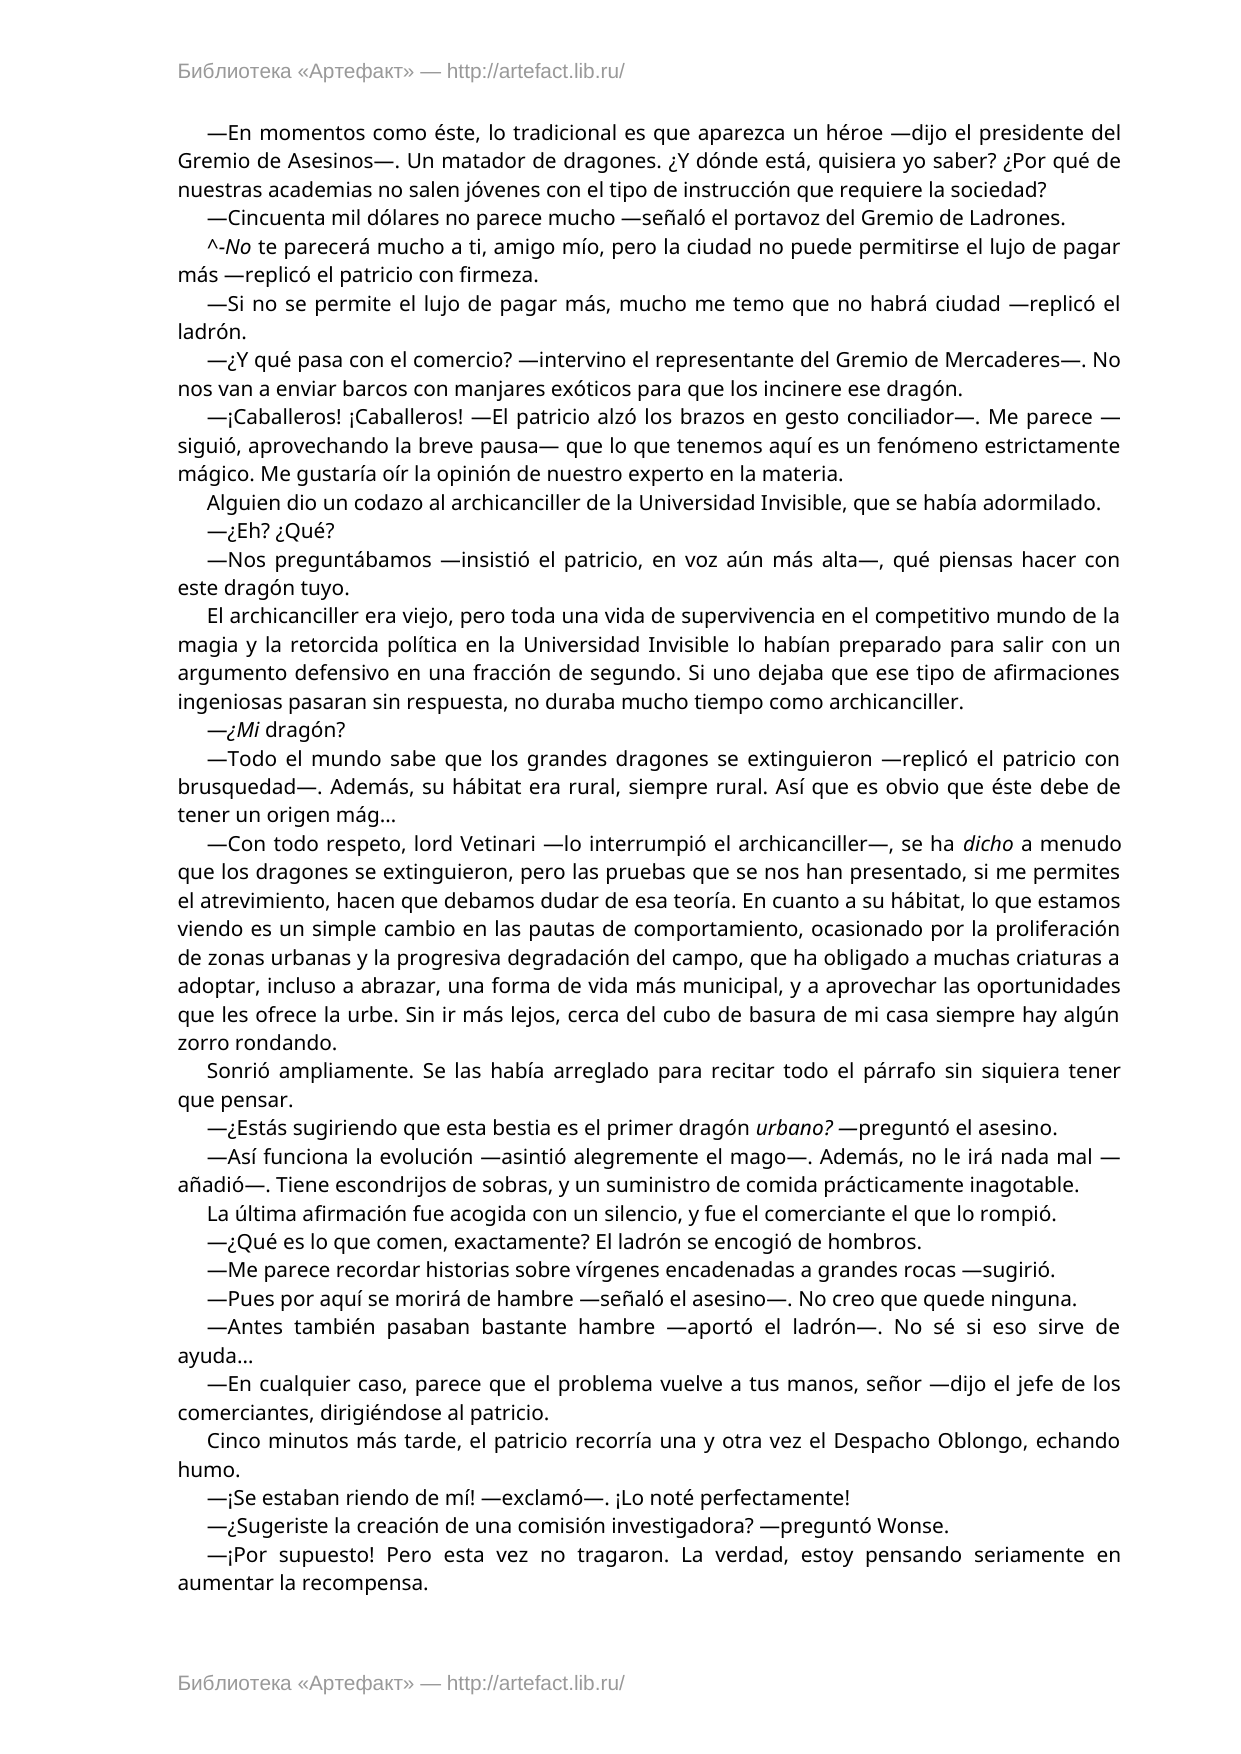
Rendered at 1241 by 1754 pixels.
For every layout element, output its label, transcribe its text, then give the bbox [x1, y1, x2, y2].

text —Con todo respeto, lord Vetinari —lo interrumpió el archicanciller—, se ha dicho a menudo que los dragones se extinguieron, pero las pruebas que se nos han presentado, si me permites el atrevimiento, hacen que debamos dudar de esa teoría. En cuanto a su hábitat, lo que estamos viendo es un simple cambio en las pautas de comportamiento, ocasionado por la proliferación de zonas urbanas y la progresiva degradación del campo, que ha obligado a muchas criaturas a adoptar, incluso a abrazar, una forma de vida más municipal, y a aprovechar las oportunidades que les ofrece la urbe. Sin ir más lejos, cerca del cubo de basura de mi casa siempre hay algún zorro rondando. [177, 829, 1122, 1057]
text —¡Caballeros! ¡Caballeros! —El patricio alzó los brazos en gesto conciliador—. Me parece —siguió, aprovechando la breve pausa— que lo que tenemos aquí es un fenómeno estrictamente mágico. Me gustaría oír la opinión de nuestro experto en la materia. [177, 402, 1122, 488]
text —Me parece recordar historias sobre vírgenes encadenadas a grandes rocas —sugirió. [177, 1256, 1122, 1284]
text —Así funciona la evolución —asintió alegremente el mago—. Además, no le irá nada mal —añadió—. Tiene escondrijos de sobras, y un suministro de comida prácticamente inagotable. [177, 1142, 1122, 1199]
text El archicanciller era viejo, pero toda una vida de supervivencia en el competitivo mundo de la magia y la retorcida política en la Universidad Invisible lo habían preparado para salir con un argumento defensivo en una fracción de segundo. Si uno dejaba que ese tipo de afirmaciones ingeniosas pasaran sin respuesta, no duraba mucho tiempo como archicanciller. [177, 602, 1122, 715]
text —En momentos como éste, lo tradicional es que aparezca un héroe —dijo el presidente del Gremio de Asesinos—. Un matador de dragones. ¿Y dónde está, quisiera yo saber? ¿Por qué de nuestras academias no salen jóvenes con el tipo de instrucción que requiere la sociedad? [177, 118, 1122, 203]
text —¿Estás sugiriendo que esta bestia es el primer dragón urbano? —preguntó el asesino. [177, 1113, 1122, 1142]
text Cinco minutos más tarde, el patricio recorría una y otra vez el Despacho Oblongo, echando humo. [177, 1426, 1122, 1483]
text Sonrió ampliamente. Se las había arreglado para recitar todo el párrafo sin siquiera tener que pensar. [177, 1057, 1122, 1113]
text —¿Y qué pasa con el comercio? —intervino el representante del Gremio de Mercaderes—. No nos van a enviar barcos con manjares exóticos para que los incinere ese dragón. [177, 346, 1122, 402]
text ^-No te parecerá mucho a ti, amigo mío, pero la ciudad no puede permitirse el lujo de pagar más —replicó el patricio con firmeza. [177, 232, 1122, 289]
text —Cincuenta mil dólares no parece mucho —señaló el portavoz del Gremio de Ladrones. [177, 203, 1122, 232]
text —Si no se permite el lujo de pagar más, mucho me temo que no habrá ciudad —replicó el ladrón. [177, 289, 1122, 346]
text —¡Por supuesto! Pero esta vez no tragaron. La verdad, estoy pensando seriamente en aumentar la recompensa. [177, 1540, 1122, 1597]
text —¿Qué es lo que comen, exactamente? El ladrón se encogió de hombros. [177, 1227, 1122, 1256]
text —En cualquier caso, parece que el problema vuelve a tus manos, señor —dijo el jefe de los comerciantes, dirigiéndose al patricio. [177, 1369, 1122, 1426]
text —¡Se estaban riendo de mí! —exclamó—. ¡Lo noté perfectamente! [177, 1483, 1122, 1512]
text Alguien dio un codazo al archicanciller de la Universidad Invisible, que se había adormilado. [177, 488, 1122, 516]
text —Pues por aquí se morirá de hambre —señaló el asesino—. No creo que quede ninguna. [177, 1284, 1122, 1312]
text —¿Mi dragón? [177, 715, 1122, 744]
text —Todo el mundo sabe que los grandes dragones se extinguieron —replicó el patricio con brusquedad—. Además, su hábitat era rural, siempre rural. Así que es obvio que éste debe de tener un origen mág… [177, 744, 1122, 829]
text —Antes también pasaban bastante hambre —aportó el ladrón—. No sé si eso sirve de ayuda… [177, 1312, 1122, 1369]
text —Nos preguntábamos —insistió el patricio, en voz aún más alta—, qué piensas hacer con este dragón tuyo. [177, 545, 1122, 602]
text —¿Sugeriste la creación de una comisión investigadora? —preguntó Wonse. [177, 1512, 1122, 1540]
text La última afirmación fue acogida con un silencio, y fue el comerciante el que lo rompió. [177, 1199, 1122, 1227]
text —¿Eh? ¿Qué? [177, 516, 1122, 545]
